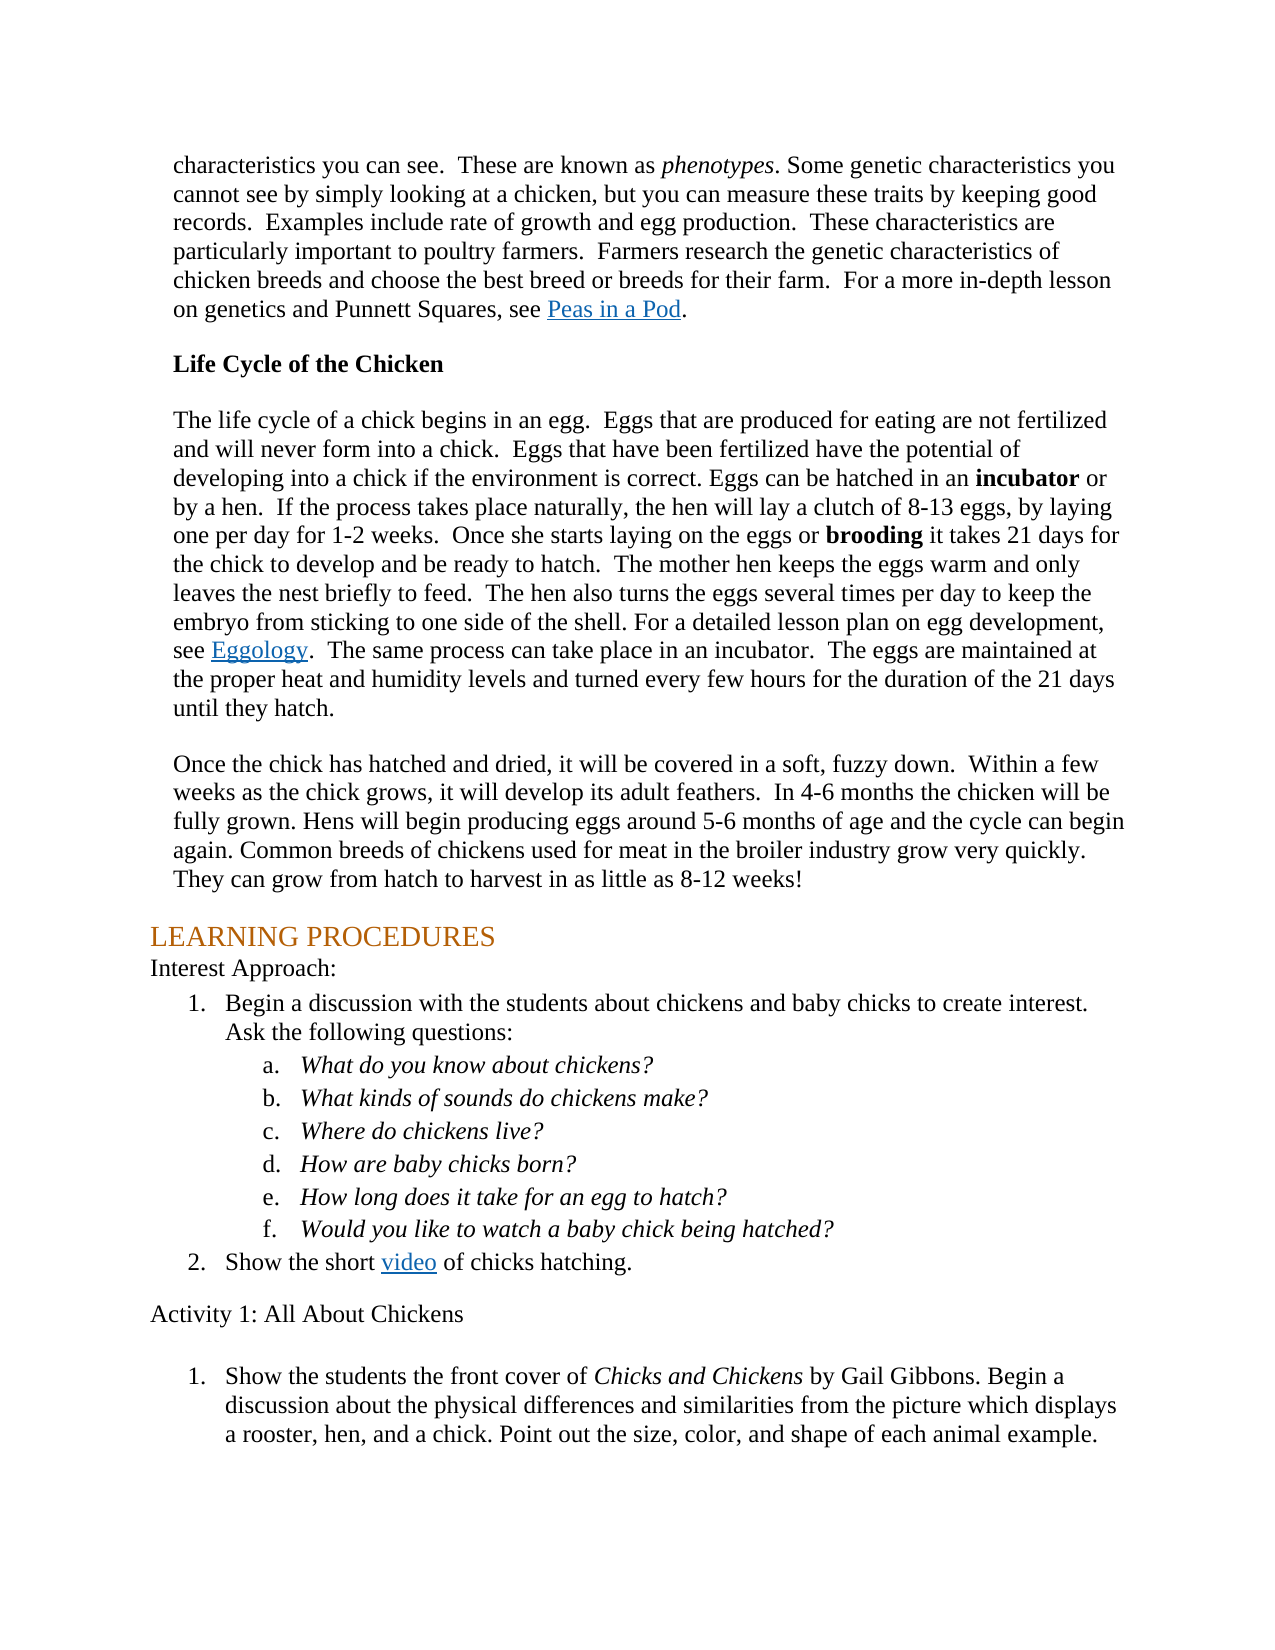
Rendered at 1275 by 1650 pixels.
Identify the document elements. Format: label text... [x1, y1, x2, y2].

list How are baby chicks born? [262, 1147, 1125, 1179]
list How long does it take for an egg to hatch? [262, 1179, 1125, 1212]
list Begin a discussion with the students about chickens and baby chicks to create interest. Ask the following questions: [187, 986, 1125, 1048]
list Show the short video of chicks hatching. [187, 1245, 1125, 1278]
list Where do chickens live? [262, 1114, 1125, 1147]
text Once the chick has hatched and dried, it will be covered in a soft, fuzzy down. Within a few weeks as the chick grows, it will develop its adult feathers. In 4-6 months the chicken will be fully grown. Hens will begin producing eggs around 5-6 months of age and the cycle can begin again. Common breeds of chickens used for meat in the broiler industry grow very quickly. They can grow from hatch to harvest in as little as 8-12 weeks! [173, 749, 1125, 892]
text Activity 1: All About Chickens [150, 1299, 1102, 1328]
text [173, 150, 1125, 322]
list What kinds of sounds do chickens make? [262, 1081, 1125, 1114]
text Interest Approach: [150, 953, 1125, 982]
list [187, 1359, 1125, 1449]
list Would you like to watch a baby chick being hatched? [262, 1212, 1125, 1245]
subtitle LEARNING PROCEDURES [150, 919, 1125, 953]
text Life Cycle of the Chicken [173, 349, 1125, 378]
list What do you know about chickens? [262, 1048, 1125, 1081]
text The life cycle of a chick begins in an egg. Eggs that are produced for eating are not fertilized and will never form into a chick. Eggs that have been fertilized have the potential of developing into a chick if the environment is correct. Eggs can be hatched in an incubator or by a hen. If the process takes place naturally, the hen will lay a clutch of 8-13 eggs, by laying one per day for 1-2 weeks. Once she starts laying on the eggs or brooding it takes 21 days for the chick to develop and be ready to hatch. The mother hen keeps the eggs warm and only leaves the nest briefly to feed. The hen also turns the eggs several times per day to keep the embryo from sticking to one side of the shell. For a detailed lesson plan on egg development, see Eggology. The same process can take place in an incubator. The eggs are maintained at the proper heat and humidity levels and turned every few hours for the duration of the 21 days until they hatch. [173, 405, 1125, 722]
